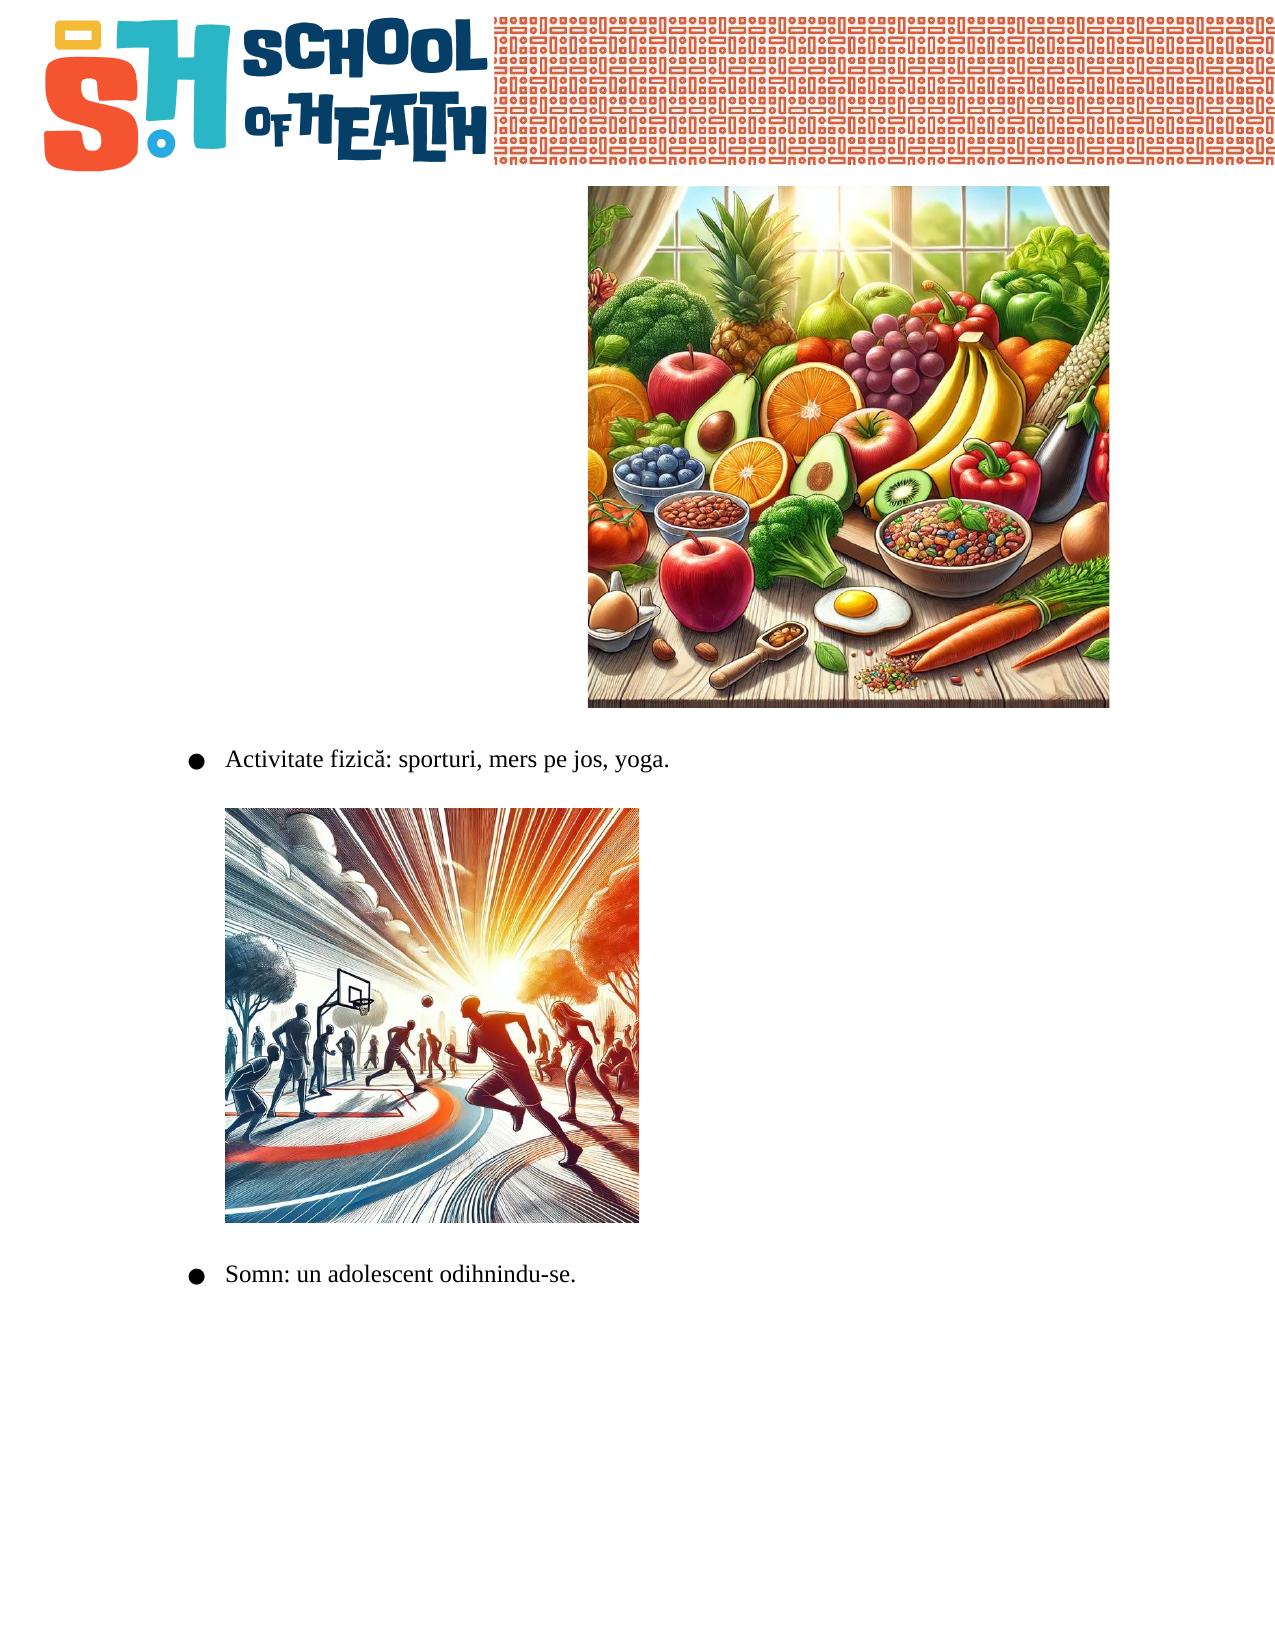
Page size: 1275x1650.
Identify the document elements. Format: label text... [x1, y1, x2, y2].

picture [587, 186, 1110, 708]
list Activitate fizică: sporturi, mers pe jos, yoga. [187, 737, 1125, 779]
picture [40, 17, 1275, 178]
list Somn: un adolescent odihnindu-se. [187, 1252, 1125, 1295]
picture [225, 808, 640, 1223]
